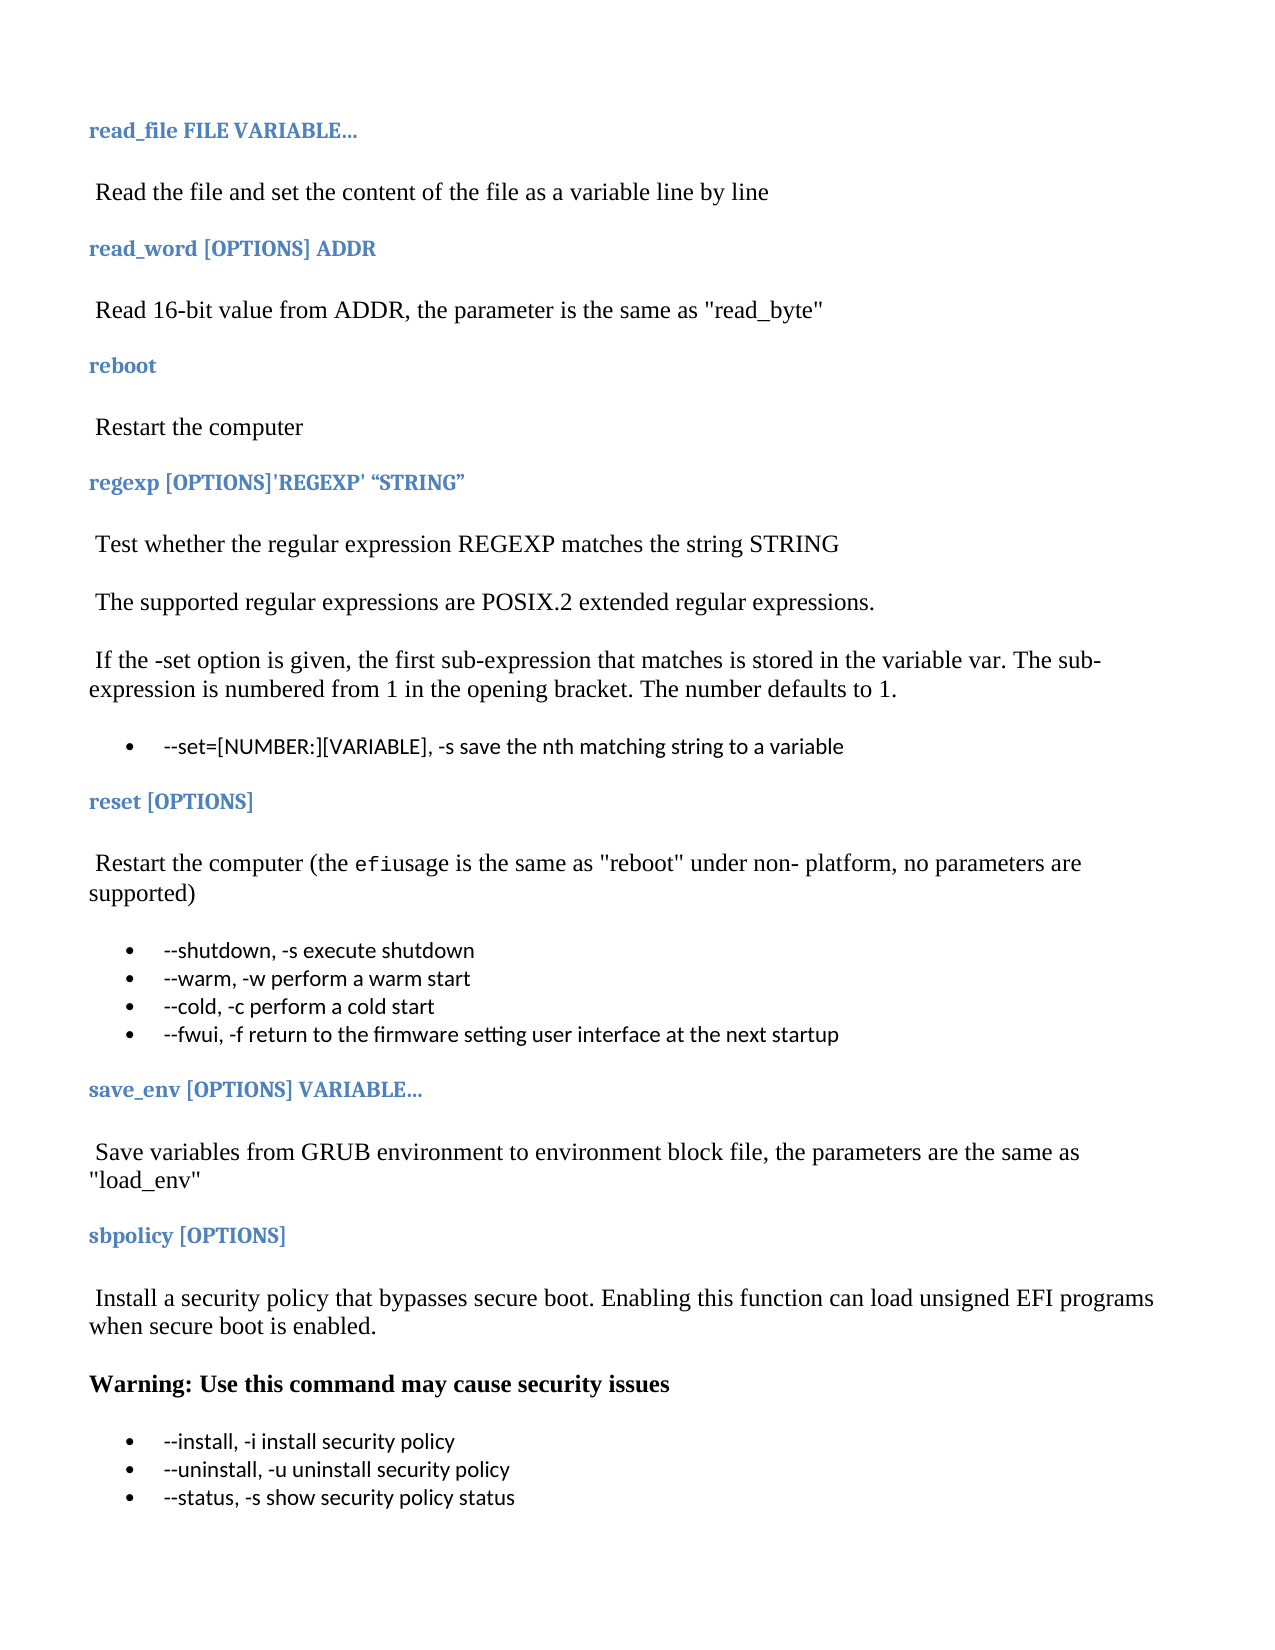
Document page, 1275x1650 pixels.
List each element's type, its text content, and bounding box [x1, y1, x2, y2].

list --fwui, -f return to the firmware setting user interface at the next startup [126, 1020, 1186, 1048]
subtitle save_env [OPTIONS] VARIABLE… [89, 1077, 1186, 1103]
text ​ Test whether the regular expression REGEXP matches the string STRING [89, 529, 1186, 558]
subtitle read_word [OPTIONS] ADDR [89, 235, 1186, 262]
list --warm, -w perform a warm start [126, 964, 1186, 992]
list --set=[NUMBER:][VARIABLE], -s save the nth matching string to a variable [126, 732, 1186, 760]
text ​ Read the file and set the content of the file as a variable line by line [89, 177, 1186, 206]
subtitle regexp [OPTIONS]'REGEXP' “STRING” [89, 470, 1186, 496]
text ​ Restart the computer [89, 412, 1186, 441]
text ​ Read 16-bit value from ADDR, the parameter is the same as "read_byte" [89, 295, 1186, 323]
list --status, -s show security policy status [126, 1483, 1186, 1511]
subtitle reset [OPTIONS] [89, 789, 1186, 815]
text ​ Restart the computer (the efiusage is the same as "reboot" under non- platform, no parameters are supported) [89, 848, 1186, 907]
list --shutdown, -s execute shutdown [126, 936, 1186, 964]
subtitle reboot [89, 353, 1186, 379]
subtitle read_file FILE VARIABLE… [89, 118, 1186, 144]
text ​ Save variables from GRUB environment to environment block file, the parameters are the same as "load_env" [89, 1137, 1186, 1194]
list --install, -i install security policy [126, 1427, 1186, 1455]
text Warning: Use this command may cause security issues [89, 1369, 1186, 1398]
text ​ Install a security policy that bypasses secure boot. Enabling this function can load unsigned EFI programs when secure boot is enabled. [89, 1283, 1186, 1340]
list --cold, -c perform a cold start [126, 992, 1186, 1020]
text ​ The supported regular expressions are POSIX.2 extended regular expressions. [89, 587, 1186, 616]
subtitle sbpolicy [OPTIONS] [89, 1223, 1186, 1249]
list --uninstall, -u uninstall security policy [126, 1455, 1186, 1483]
text ​ If the -set option is given, the first sub-expression that matches is stored in the variable var. The sub-expression is numbered from 1 in the opening bracket. The number defaults to 1. [89, 645, 1186, 703]
